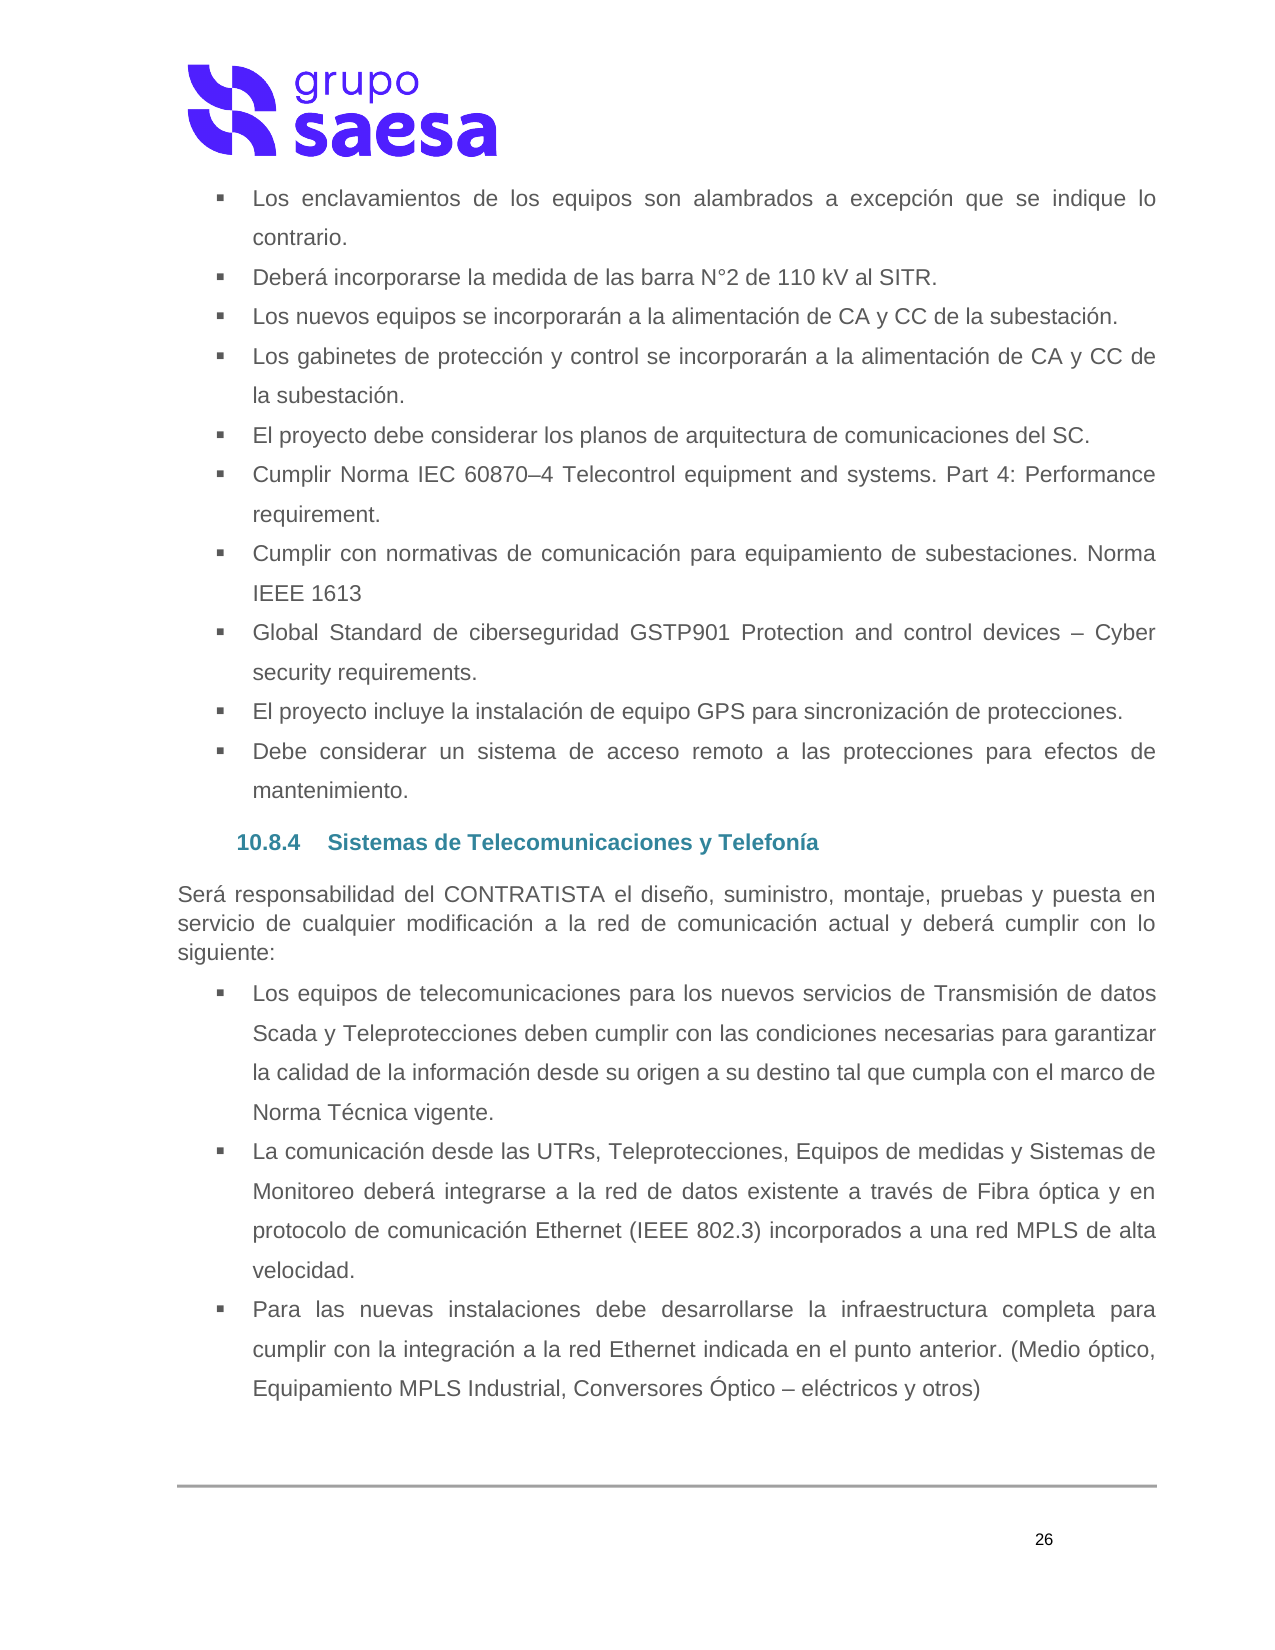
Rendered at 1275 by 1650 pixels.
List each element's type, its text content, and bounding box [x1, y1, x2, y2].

list Cumplir Norma IEC 60870–4 Telecontrol equipment and systems. Part 4: Performance requirement. [215, 461, 1157, 527]
list Los gabinetes de protección y control se incorporarán a la alimentación de CA y CC de la subestación. [215, 343, 1157, 409]
list El proyecto debe considerar los planos de arquitectura de comunicaciones del SC. [215, 422, 1157, 448]
list Debe considerar un sistema de acceso remoto a las protecciones para efectos de mantenimiento. [215, 738, 1157, 803]
list El proyecto incluye la instalación de equipo GPS para sincronización de protecciones. [215, 698, 1157, 724]
list Los nuevos equipos se incorporarán a la alimentación de CA y CC de la subestación. [215, 303, 1157, 330]
list Para las nuevas instalaciones debe desarrollarse la infraestructura completa para cumplir con la integración a la red Ethernet indicada en el punto anterior. (Medio óptico, Equipamiento MPLS Industrial, Conversores Óptico – eléctricos y otros) [215, 1296, 1157, 1402]
list Los enclavamientos de los equipos son alambrados a excepción que se indique lo contrario. [215, 185, 1157, 251]
list La comunicación desde las UTRs, Teleprotecciones, Equipos de medidas y Sistemas de Monitoreo deberá integrarse a la red de datos existente a través de Fibra óptica y en protocolo de comunicación Ethernet (IEEE 802.3) incorporados a una red MPLS de alta velocidad. [215, 1138, 1157, 1283]
text Será responsabilidad del CONTRATISTA el diseño, suministro, montaje, pruebas y puesta en servicio de cualquier modificación a la red de comunicación actual y deberá cumplir con lo siguiente: [177, 881, 1157, 965]
list Deberá incorporarse la medida de las barra N°2 de 110 kV al SITR. [215, 264, 1157, 290]
list Global Standard de ciberseguridad GSTP901 Protection and control devices – Cyber security requirements. [215, 619, 1157, 685]
subtitle Sistemas de Telecomunicaciones y Telefonía [236, 829, 1157, 855]
picture [177, 56, 506, 160]
list Cumplir con normativas de comunicación para equipamiento de subestaciones. Norma IEEE 1613 [215, 540, 1157, 606]
list Los equipos de telecomunicaciones para los nuevos servicios de Transmisión de datos Scada y Teleprotecciones deben cumplir con las condiciones necesarias para garantizar la calidad de la información desde su origen a su destino tal que cumpla con el marco de Norma Técnica vigente. [215, 980, 1157, 1125]
